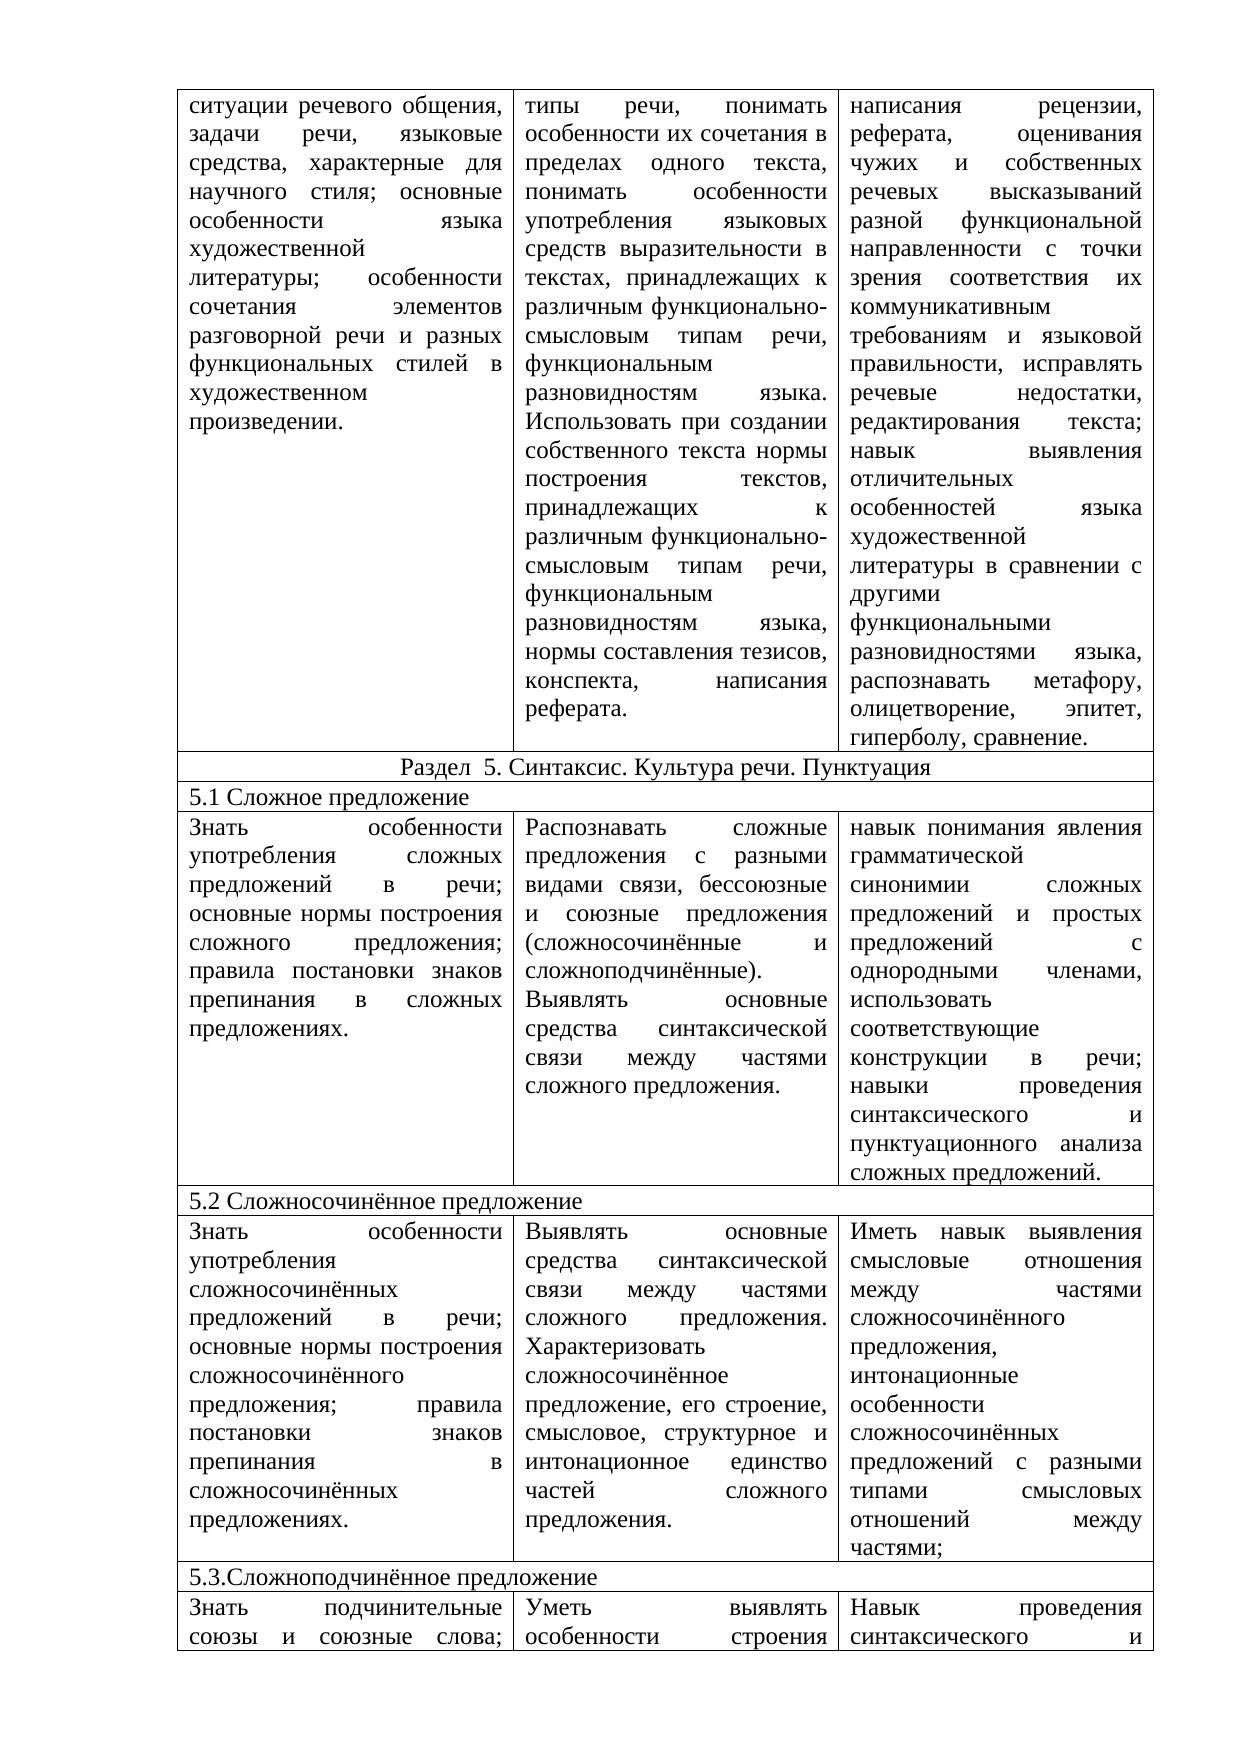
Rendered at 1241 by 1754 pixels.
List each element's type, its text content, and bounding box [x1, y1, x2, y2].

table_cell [514, 90, 838, 751]
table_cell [514, 1592, 838, 1649]
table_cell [839, 1592, 1153, 1649]
table_cell навык понимания явления грамматической синонимии сложных предложений и простых предложений с однородными членами, использовать соответствующие конструкции в речи; навыки проведения синтаксического и пунктуационного анализа сложных предложений. [839, 812, 1153, 1185]
table_cell 5.1 Сложное предложение [178, 782, 1153, 811]
table_cell Раздел 5. Синтаксис. Культура речи. Пунктуация [178, 752, 1153, 781]
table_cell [839, 90, 1153, 751]
table_cell 5.2 Сложносочинённое предложение [178, 1186, 1153, 1215]
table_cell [178, 1592, 513, 1649]
table_cell Выявлять основные средства синтаксической связи между частями сложного предложения. Характеризовать сложносочинённое предложение, его строение, смысловое, структурное и интонационное единство частей сложного предложения. [514, 1216, 838, 1561]
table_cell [178, 90, 513, 751]
table_cell Знать особенности употребления сложносочинённых предложений в речи; основные нормы построения сложносочинённого предложения; правила постановки знаков препинания в сложносочинённых предложениях. [178, 1216, 513, 1561]
table_cell Распознавать сложные предложения с разными видами связи, бессоюзные и союзные предложения (сложносочинённые и сложноподчинённые). Выявлять основные средства синтаксической связи между частями сложного предложения. [514, 812, 838, 1185]
table_cell 5.3.Сложноподчинённое предложение [178, 1562, 1153, 1591]
table_cell Иметь навык выявления смысловые отношения между частями сложносочинённого предложения, интонационные особенности сложносочинённых предложений с разными типами смысловых отношений между частями; [839, 1216, 1153, 1561]
table_cell Знать особенности употребления сложных предложений в речи; основные нормы построения сложного предложения; правила постановки знаков препинания в сложных предложениях. [178, 812, 513, 1185]
